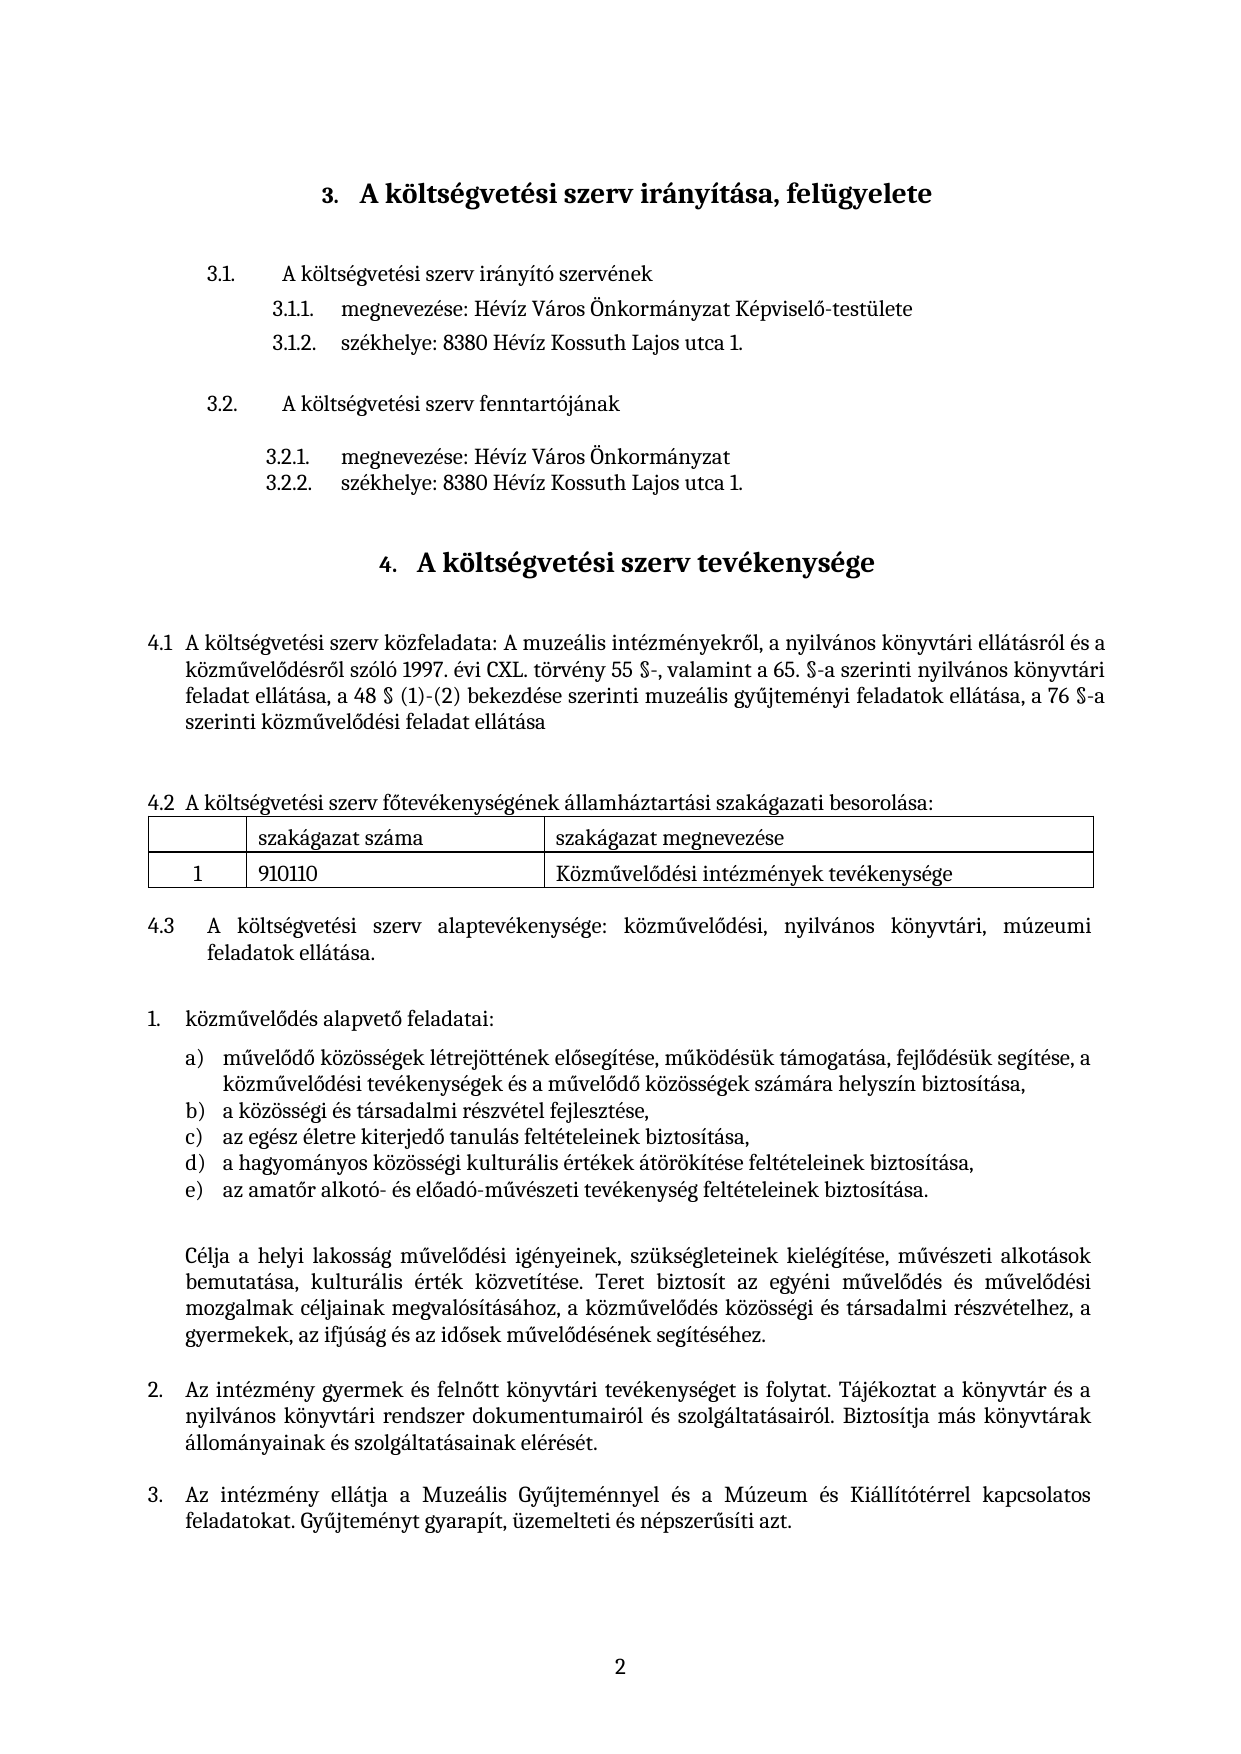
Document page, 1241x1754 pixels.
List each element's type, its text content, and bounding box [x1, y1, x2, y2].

list A költségvetési szerv alaptevékenysége: közművelődési, nyilvános könyvtári, múzeumi feladatok ellátása. [148, 913, 1092, 966]
table_header szakágazat száma [247, 817, 544, 851]
list a hagyományos közösségi kulturális értékek átörökítése feltételeinek biztosítása, [185, 1150, 1092, 1177]
list az egész életre kiterjedő tanulás feltételeinek biztosítása, [185, 1124, 1092, 1150]
table_cell Közművelődési intézmények tevékenysége [545, 853, 1093, 887]
list művelődő közösségek létrejöttének elősegítése, működésük támogatása, fejlődésük segítése, a közművelődési tevékenységek és a művelődő közösségek számára helyszín biztosítása, [185, 1045, 1092, 1097]
list Célja a helyi lakosság művelődési igényeinek, szükségleteinek kielégítése, művészeti alkotások bemutatása, kulturális érték közvetítése. Teret biztosít az egyéni művelődés és művelődési mozgalmak céljainak megvalósításához, a közművelődés közösségi és társadalmi részvételhez, a gyermekek, az ifjúság és az idősek művelődésének segítéséhez. [185, 1242, 1092, 1348]
list Az intézmény ellátja a Muzeális Gyűjteménnyel és a Múzeum és Kiállítótérrel kapcsolatos feladatokat. Gyűjteményt gyarapít, üzemelteti és népszerűsíti azt. [148, 1482, 1092, 1535]
list székhelye: 8380 Hévíz Kossuth Lajos utca 1. [272, 330, 1107, 356]
list közművelődés alapvető feladatai: [148, 1005, 1092, 1032]
table_header [149, 817, 246, 851]
table_cell 910110 [247, 853, 544, 887]
list Az intézmény gyermek és felnőtt könyvtári tevékenységet is folytat. Tájékoztat a könyvtár és a nyilvános könyvtári rendszer dokumentumairól és szolgáltatásairól. Biztosítja más könyvtárak állományainak és szolgáltatásainak elérését. [148, 1377, 1092, 1456]
list A költségvetési szerv tevékenysége [148, 547, 1107, 580]
list A költségvetési szerv irányító szervének [207, 261, 1093, 287]
list A költségvetési szerv főtevékenységének államháztartási szakágazati besorolása: [148, 789, 1092, 816]
list a közösségi és társadalmi részvétel fejlesztése, [185, 1097, 1092, 1124]
list A költségvetési szerv fenntartójának [207, 391, 1107, 417]
list A költségvetési szerv közfeladata: A muzeális intézményekről, a nyilvános könyvtári ellátásról és a közművelődésről szóló 1997. évi CXL. törvény 55 §-, valamint a 65. §-a szerinti nyilvános könyvtári feladat ellátása, a 48 § (1)-(2) bekezdése szerinti muzeális gyűjteményi feladatok ellátása, a 76 §-a szerinti közművelődési feladat ellátása [148, 630, 1107, 736]
list székhelye: 8380 Hévíz Kossuth Lajos utca 1. [266, 470, 1107, 497]
list megnevezése: Hévíz Város Önkormányzat Képviselő-testülete [272, 295, 1107, 322]
list az amatőr alkotó- és előadó-művészeti tevékenység feltételeinek biztosítása. [185, 1177, 1092, 1203]
list megnevezése: Hévíz Város Önkormányzat [266, 444, 1107, 470]
table_cell 1 [149, 853, 246, 887]
list A költségvetési szerv irányítása, felügyelete [148, 177, 1107, 211]
table_header szakágazat megnevezése [545, 817, 1093, 851]
